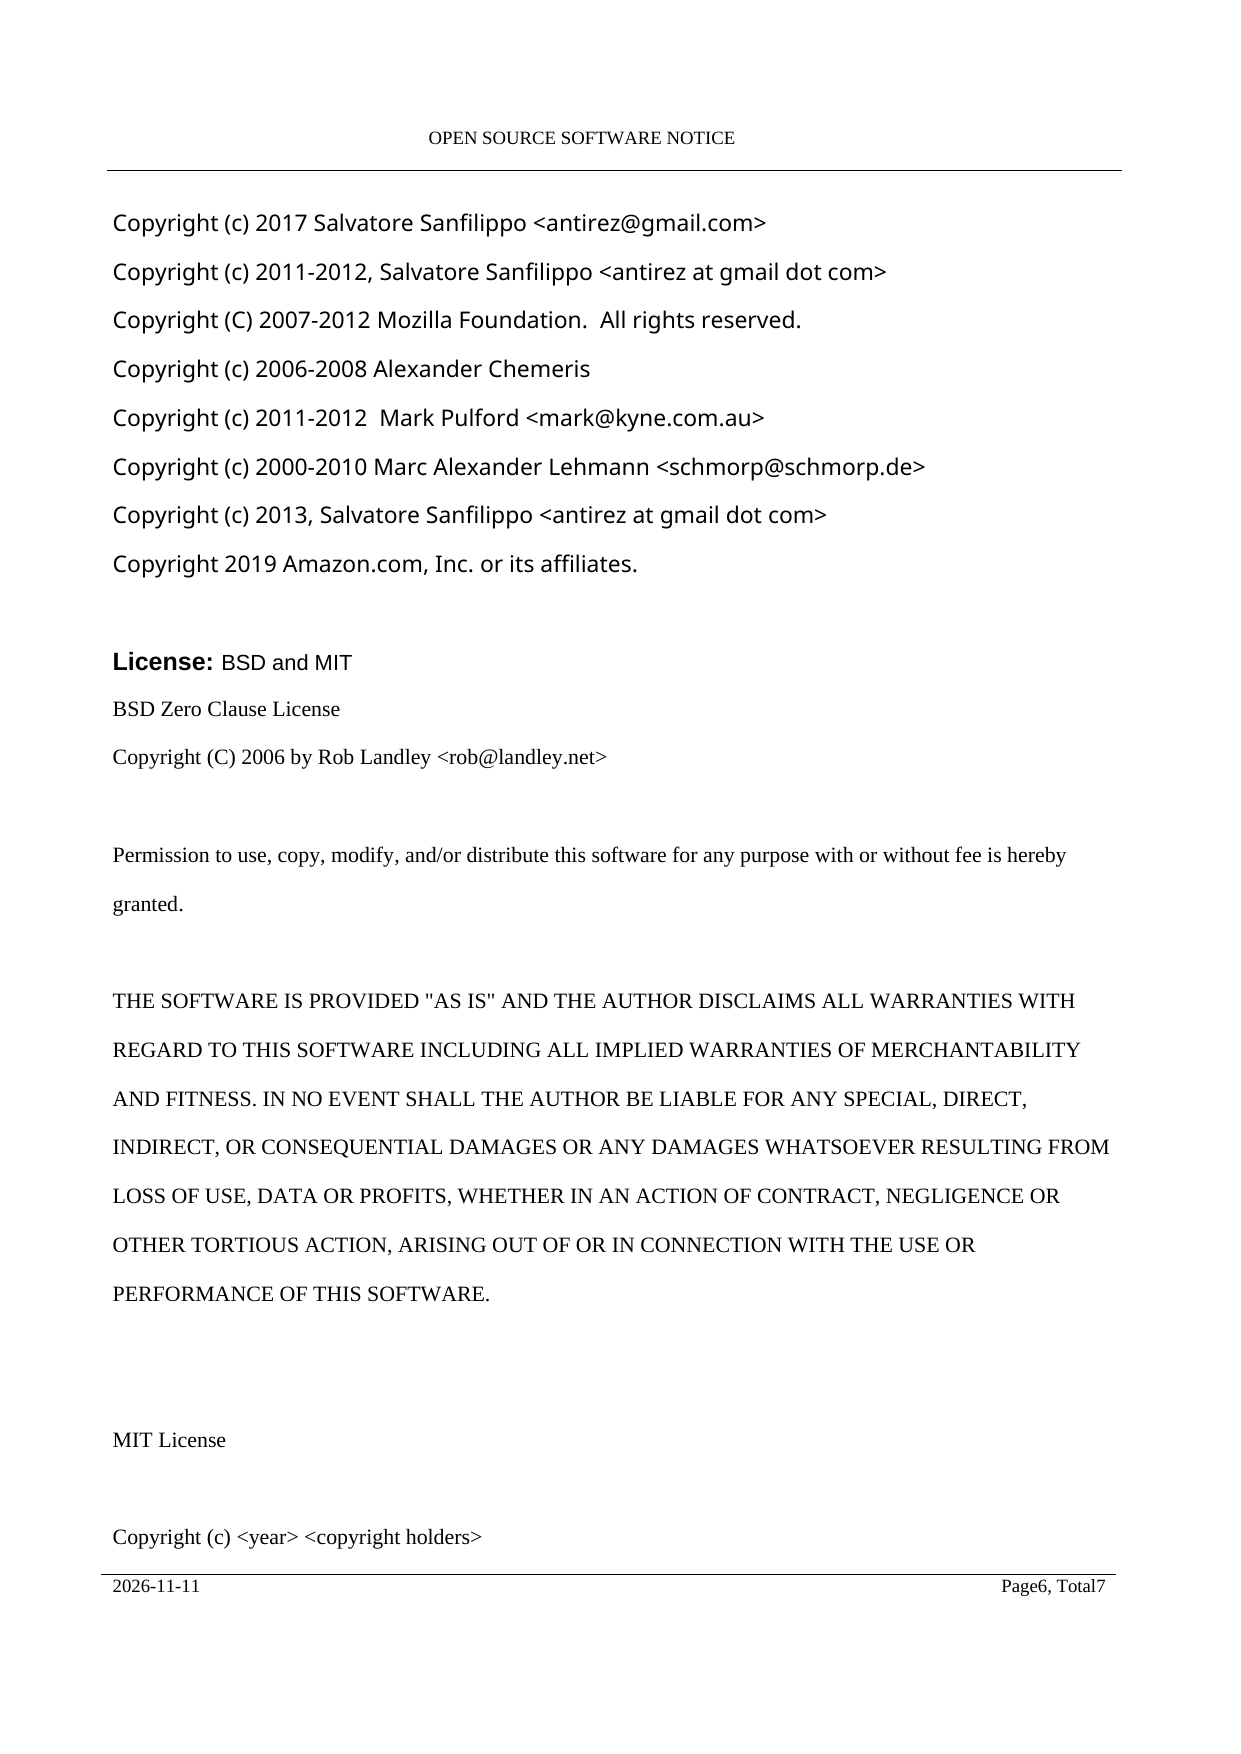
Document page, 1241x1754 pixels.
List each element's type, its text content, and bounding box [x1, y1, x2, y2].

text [112, 692, 1128, 1553]
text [112, 206, 1128, 629]
text License: BSD and MIT [112, 645, 1128, 678]
